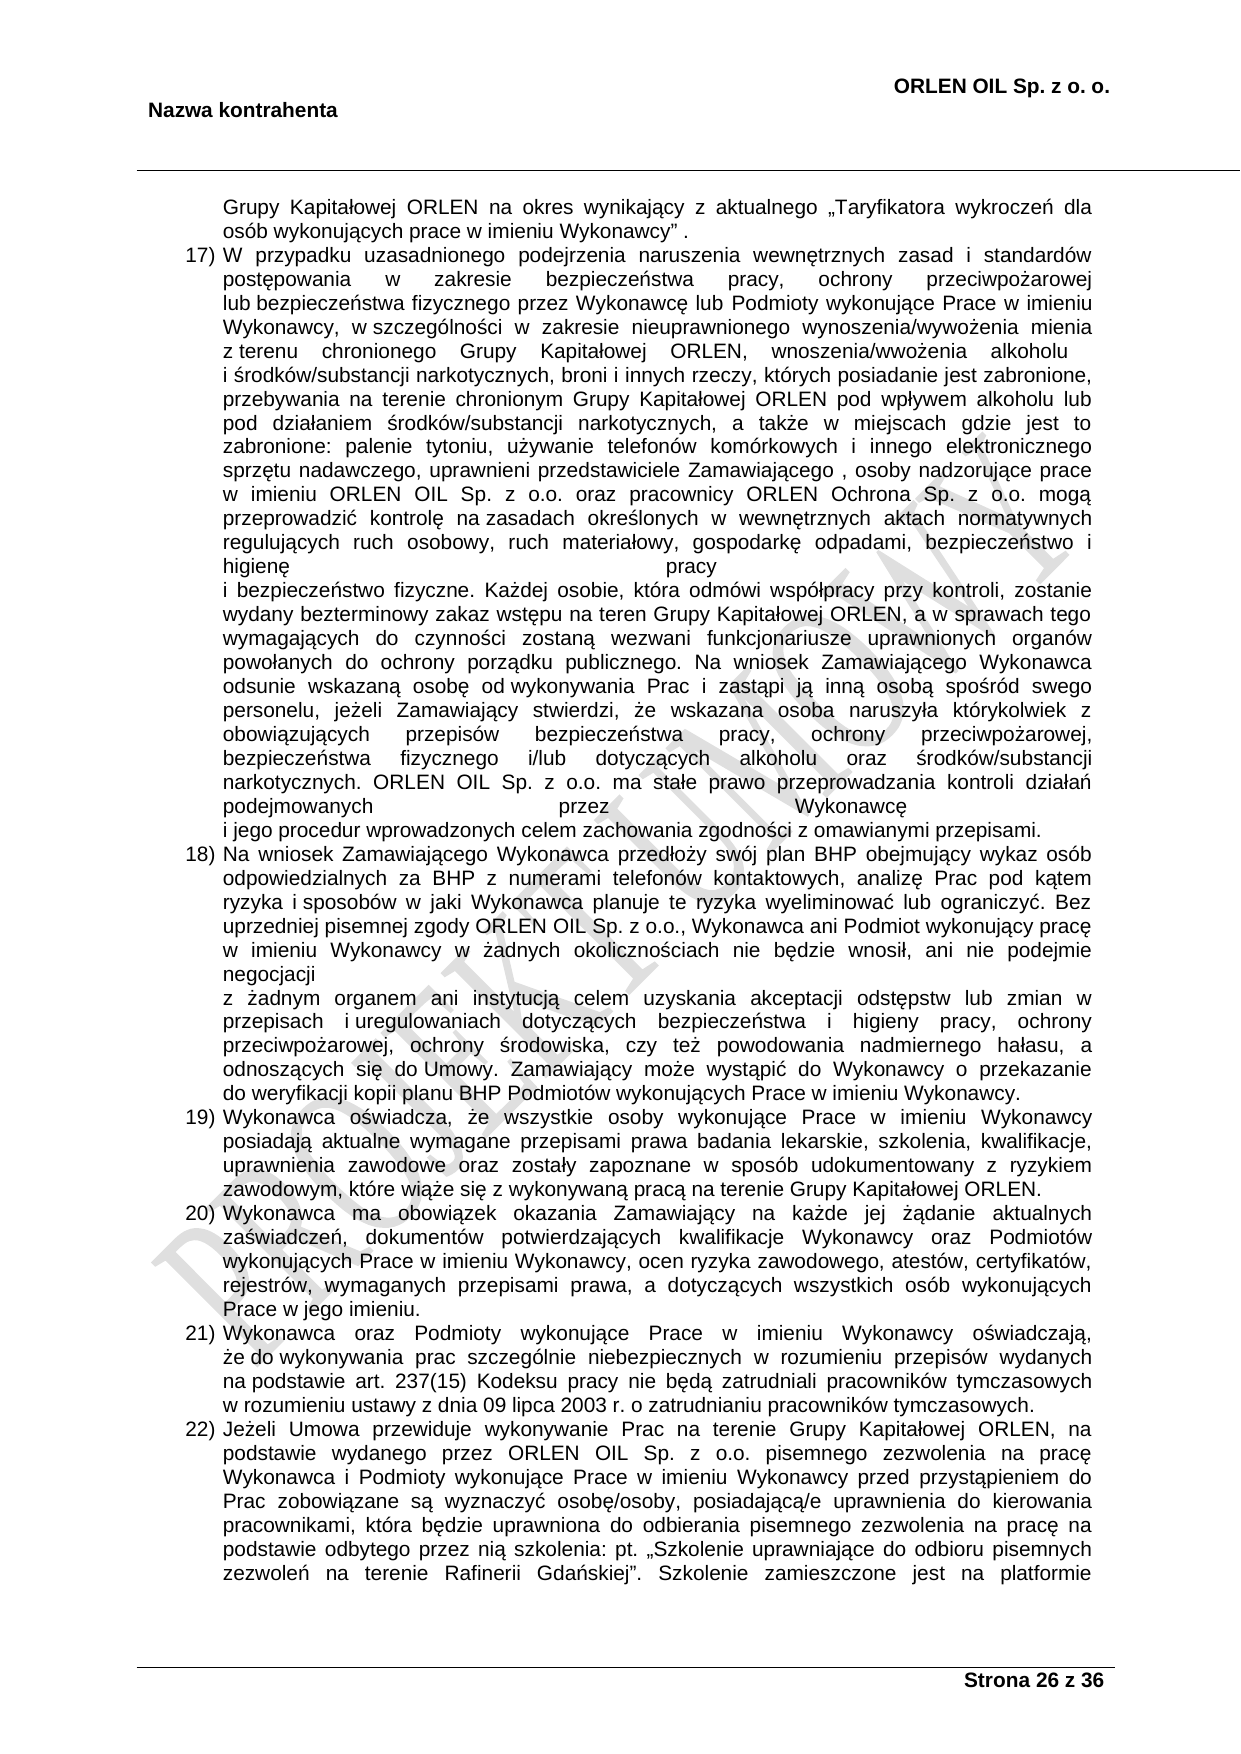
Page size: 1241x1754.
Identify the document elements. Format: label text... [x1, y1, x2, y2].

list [185, 1417, 1093, 1584]
list Wykonawca oświadcza, że wszystkie osoby wykonujące Prace w imieniu Wykonawcy posiadają aktualne wymagane przepisami prawa badania lekarskie, szkolenia, kwalifikacje, uprawnienia zawodowe oraz zostały zapoznane w sposób udokumentowany z ryzykiem zawodowym, które wiąże się z wykonywaną pracą na terenie Grupy Kapitałowej ORLEN. [185, 1105, 1093, 1201]
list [185, 195, 1093, 243]
list Wykonawca ma obowiązek okazania Zamawiający na każde jej żądanie aktualnych zaświadczeń, dokumentów potwierdzających kwalifikacje Wykonawcy oraz Podmiotów wykonujących Prace w imieniu Wykonawcy, ocen ryzyka zawodowego, atestów, certyfikatów, rejestrów, wymaganych przepisami prawa, a dotyczących wszystkich osób wykonujących Prace w jego imieniu. [185, 1201, 1093, 1321]
list Wykonawca oraz Podmioty wykonujące Prace w imieniu Wykonawcy oświadczają, że do wykonywania prac szczególnie niebezpiecznych w rozumieniu przepisów wydanych na podstawie art. 237(15) Kodeksu pracy nie będą zatrudniali pracowników tymczasowych w rozumieniu ustawy z dnia 09 lipca 2003 r. o zatrudnianiu pracowników tymczasowych. [185, 1321, 1093, 1417]
list Na wniosek Zamawiającego Wykonawca przedłoży swój plan BHP obejmujący wykaz osób odpowiedzialnych za BHP z numerami telefonów kontaktowych, analizę Prac pod kątem ryzyka i sposobów w jaki Wykonawca planuje te ryzyka wyeliminować lub ograniczyć. Bez uprzedniej pisemnej zgody ORLEN OIL Sp. z o.o., Wykonawca ani Podmiot wykonujący pracę w imieniu Wykonawcy w żadnych okolicznościach nie będzie wnosił, ani nie podejmie negocjacji z żadnym organem ani instytucją celem uzyskania akceptacji odstępstw lub zmian w przepisach i uregulowaniach dotyczących bezpieczeństwa i higieny pracy, ochrony przeciwpożarowej, ochrony środowiska, czy też powodowania nadmiernego hałasu, a odnoszących się do Umowy. Zamawiający może wystąpić do Wykonawcy o przekazanie do weryfikacji kopii planu BHP Podmiotów wykonujących Prace w imieniu Wykonawcy. [185, 842, 1093, 1105]
list W przypadku uzasadnionego podejrzenia naruszenia wewnętrznych zasad i standardów postępowania w zakresie bezpieczeństwa pracy, ochrony przeciwpożarowej lub bezpieczeństwa fizycznego przez Wykonawcę lub Podmioty wykonujące Prace w imieniu Wykonawcy, w szczególności w zakresie nieuprawnionego wynoszenia/wywożenia mienia z terenu chronionego Grupy Kapitałowej ORLEN, wnoszenia/wwożenia alkoholu i środków/substancji narkotycznych, broni i innych rzeczy, których posiadanie jest zabronione, przebywania na terenie chronionym Grupy Kapitałowej ORLEN pod wpływem alkoholu lub pod działaniem środków/substancji narkotycznych, a także w miejscach gdzie jest to zabronione: palenie tytoniu, używanie telefonów komórkowych i innego elektronicznego sprzętu nadawczego, uprawnieni przedstawiciele Zamawiającego , osoby nadzorujące prace w imieniu ORLEN OIL Sp. z o.o. oraz pracownicy ORLEN Ochrona Sp. z o.o. mogą przeprowadzić kontrolę na zasadach określonych w wewnętrznych aktach normatywnych regulujących ruch osobowy, ruch materiałowy, gospodarkę odpadami, bezpieczeństwo i higienę pracy i bezpieczeństwo fizyczne. Każdej osobie, która odmówi współpracy przy kontroli, zostanie wydany bezterminowy zakaz wstępu na teren Grupy Kapitałowej ORLEN, a w sprawach tego wymagających do czynności zostaną wezwani funkcjonariusze uprawnionych organów powołanych do ochrony porządku publicznego. Na wniosek Zamawiającego Wykonawca odsunie wskazaną osobę od wykonywania Prac i zastąpi ją inną osobą spośród swego personelu, jeżeli Zamawiający stwierdzi, że wskazana osoba naruszyła którykolwiek z obowiązujących przepisów bezpieczeństwa pracy, ochrony przeciwpożarowej, bezpieczeństwa fizycznego i/lub dotyczących alkoholu oraz środków/substancji narkotycznych. ORLEN OIL Sp. z o.o. ma stałe prawo przeprowadzania kontroli działań podejmowanych przez Wykonawcę i jego procedur wprowadzonych celem zachowania zgodności z omawianymi przepisami. [185, 243, 1093, 842]
